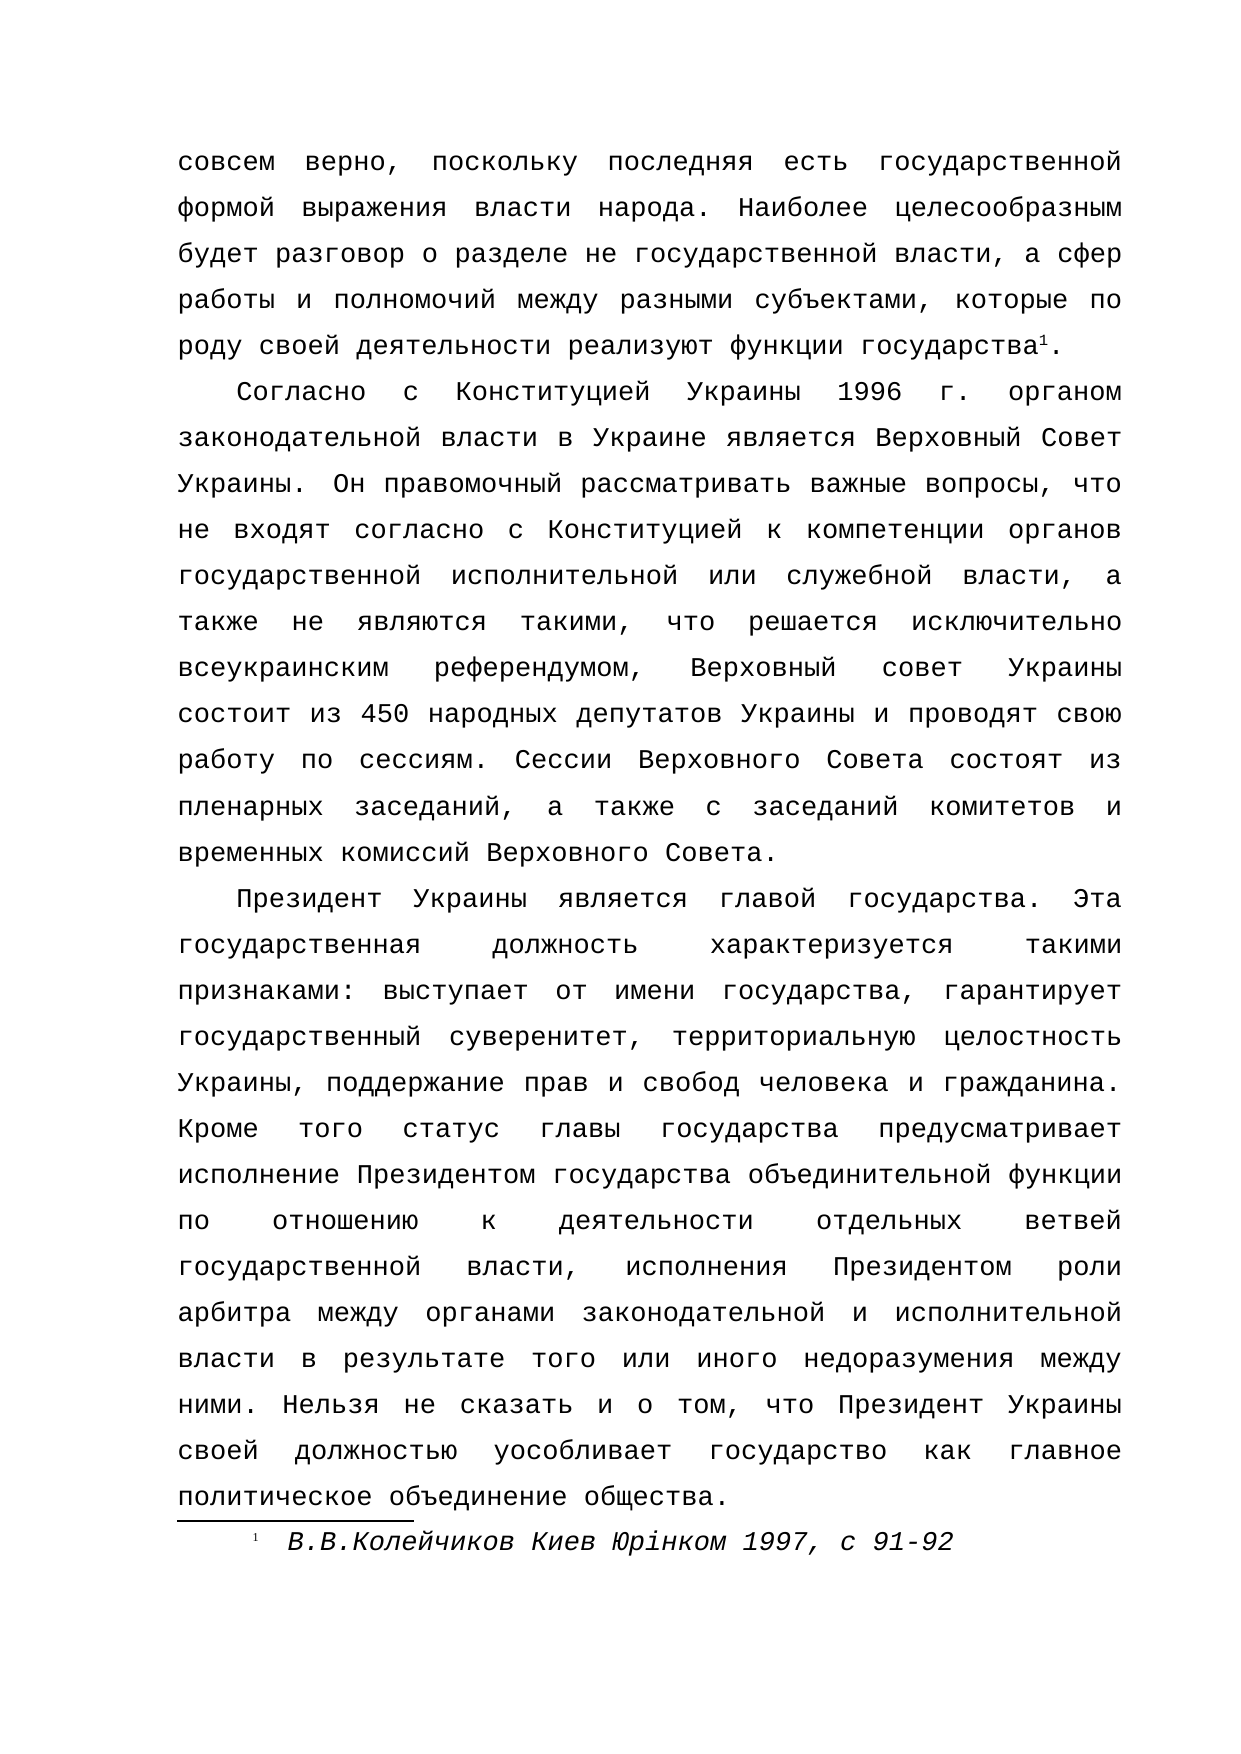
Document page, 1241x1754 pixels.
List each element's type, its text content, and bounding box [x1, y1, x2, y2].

text Согласно с Конституцией Украины 1996 г. органом законодательной власти в Украине является Верховный Совет Украины. Он правомочный рассматривать важные вопросы, что не входят согласно с Конституцией к компетенции органов государственной исполнительной или служебной власти, а также не являются такими, что решается исключительно всеукраинским референдумом, Верховный совет Украины состоит из 450 народных депутатов Украины и проводят свою работу по сессиям. Сессии Верховного Совета состоят из пленарных заседаний, а также с заседаний комитетов и временных комиссий Верховного Совета. [177, 378, 1122, 869]
text Президент Украины является главой государства. Эта государственная должность характеризуется такими признаками: выступает от имени государства, гарантирует государственный суверенитет, территориальную целостность Украины, поддержание прав и свобод человека и гражданина. Кроме того статус главы государства предусматривает исполнение Президентом государства объединительной функции по отношению к деятельности отдельных ветвей государственной власти, исполнения Президентом роли арбитра между органами законодательной и исполнительной власти в результате того или иного недоразумения между ними. Нельзя не сказать и о том, что Президент Украины своей должностью уособливает государство как главное политическое объединение общества. [177, 884, 1122, 1514]
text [177, 148, 1122, 363]
